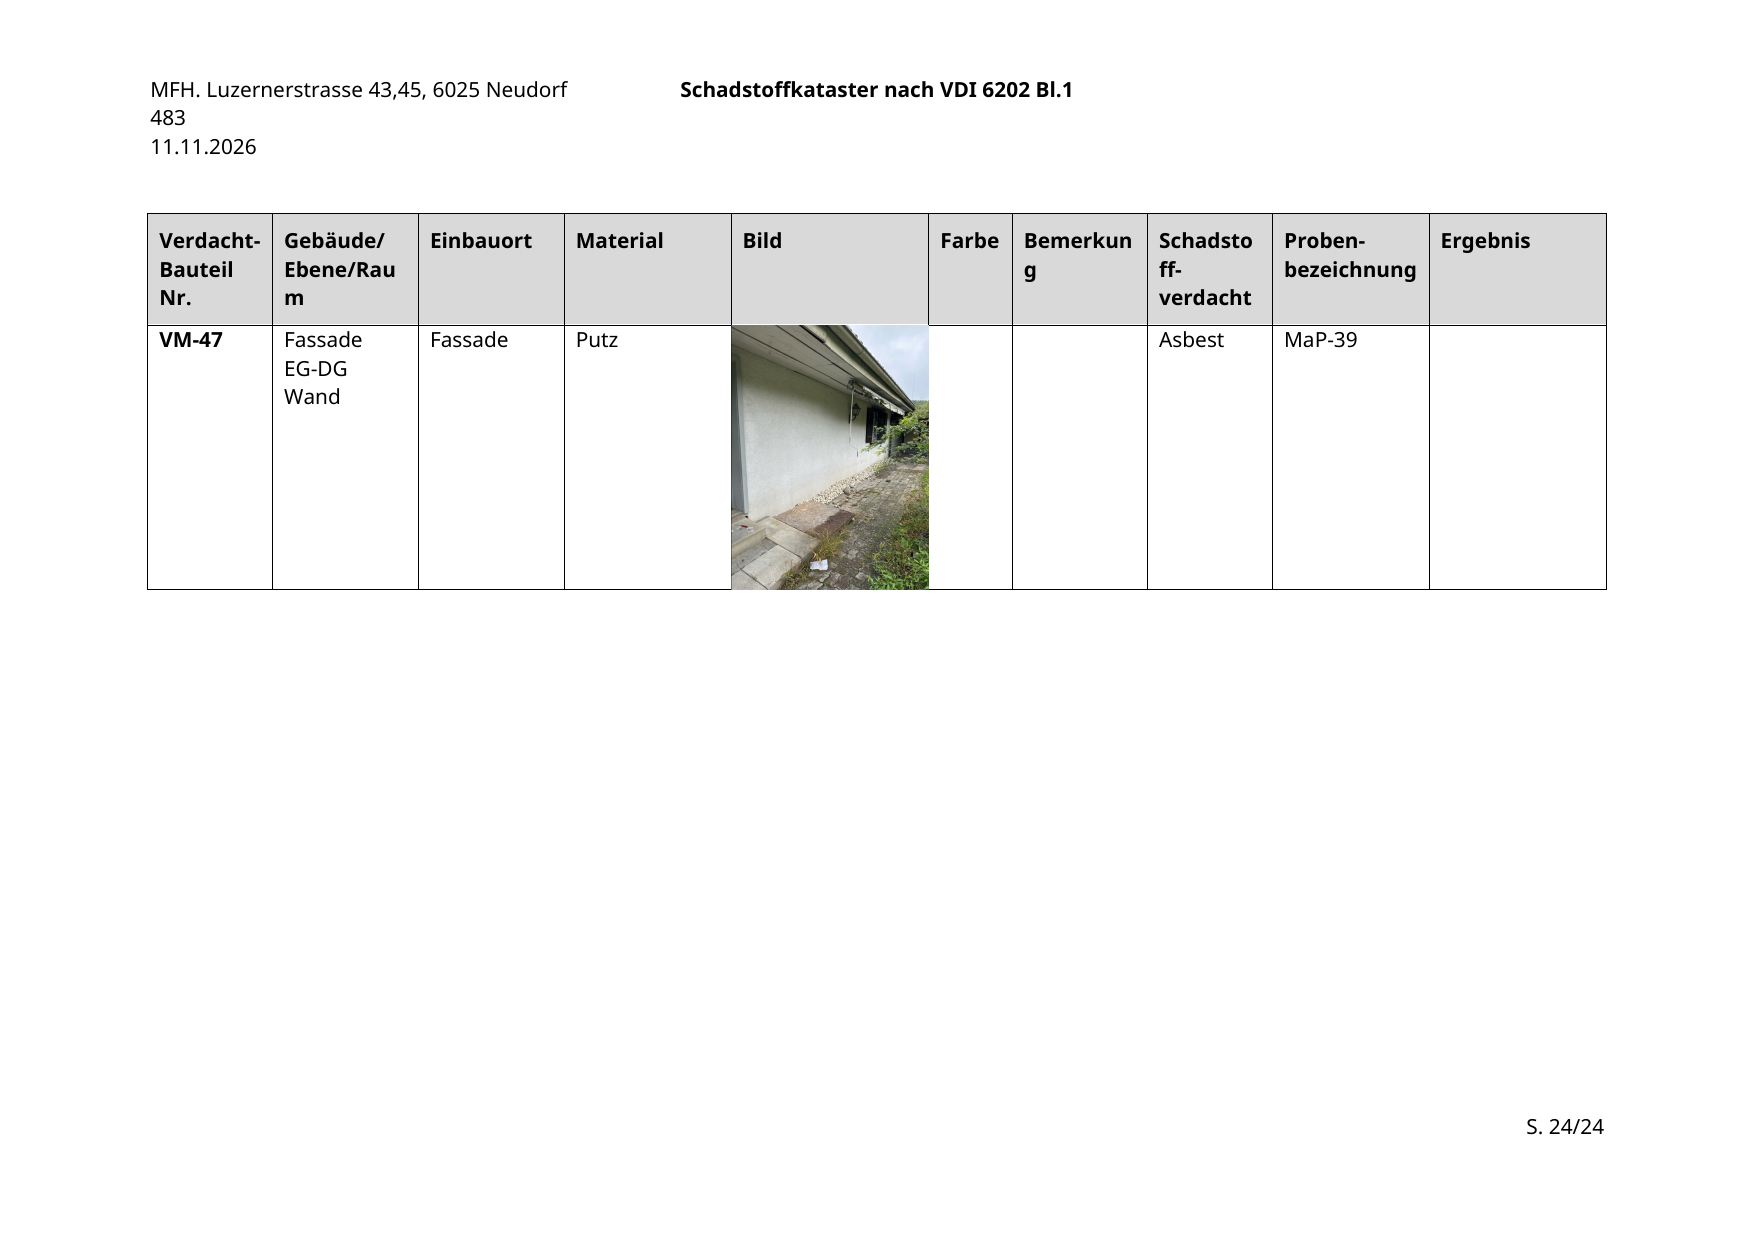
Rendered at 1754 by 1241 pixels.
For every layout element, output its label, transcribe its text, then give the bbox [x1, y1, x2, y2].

table_cell Asbest [1148, 326, 1272, 589]
table_header Farbe [929, 214, 1012, 324]
table_header Ergebnis [1430, 214, 1606, 324]
table_header Proben-bezeichnung [1273, 214, 1429, 324]
table_header Material [565, 214, 731, 324]
table_cell [1013, 326, 1147, 589]
table_header Schadstoff-verdacht [1148, 214, 1272, 324]
table_cell VM-47 [148, 326, 272, 589]
table_header Gebäude/ Ebene/Raum [273, 214, 418, 324]
table_cell Fassade EG-DG Wand [273, 326, 418, 589]
table_header Bemerkung [1013, 214, 1147, 324]
table_cell MaP-39 [1273, 326, 1429, 589]
table_header Verdacht-Bauteil Nr. [148, 214, 272, 324]
picture [731, 325, 929, 590]
table_header Bild [732, 214, 928, 324]
table_cell [929, 326, 1012, 589]
table_cell [1430, 326, 1606, 589]
table_cell Putz [565, 326, 731, 589]
table_cell Fassade [419, 326, 564, 589]
table_header Einbauort [419, 214, 564, 324]
